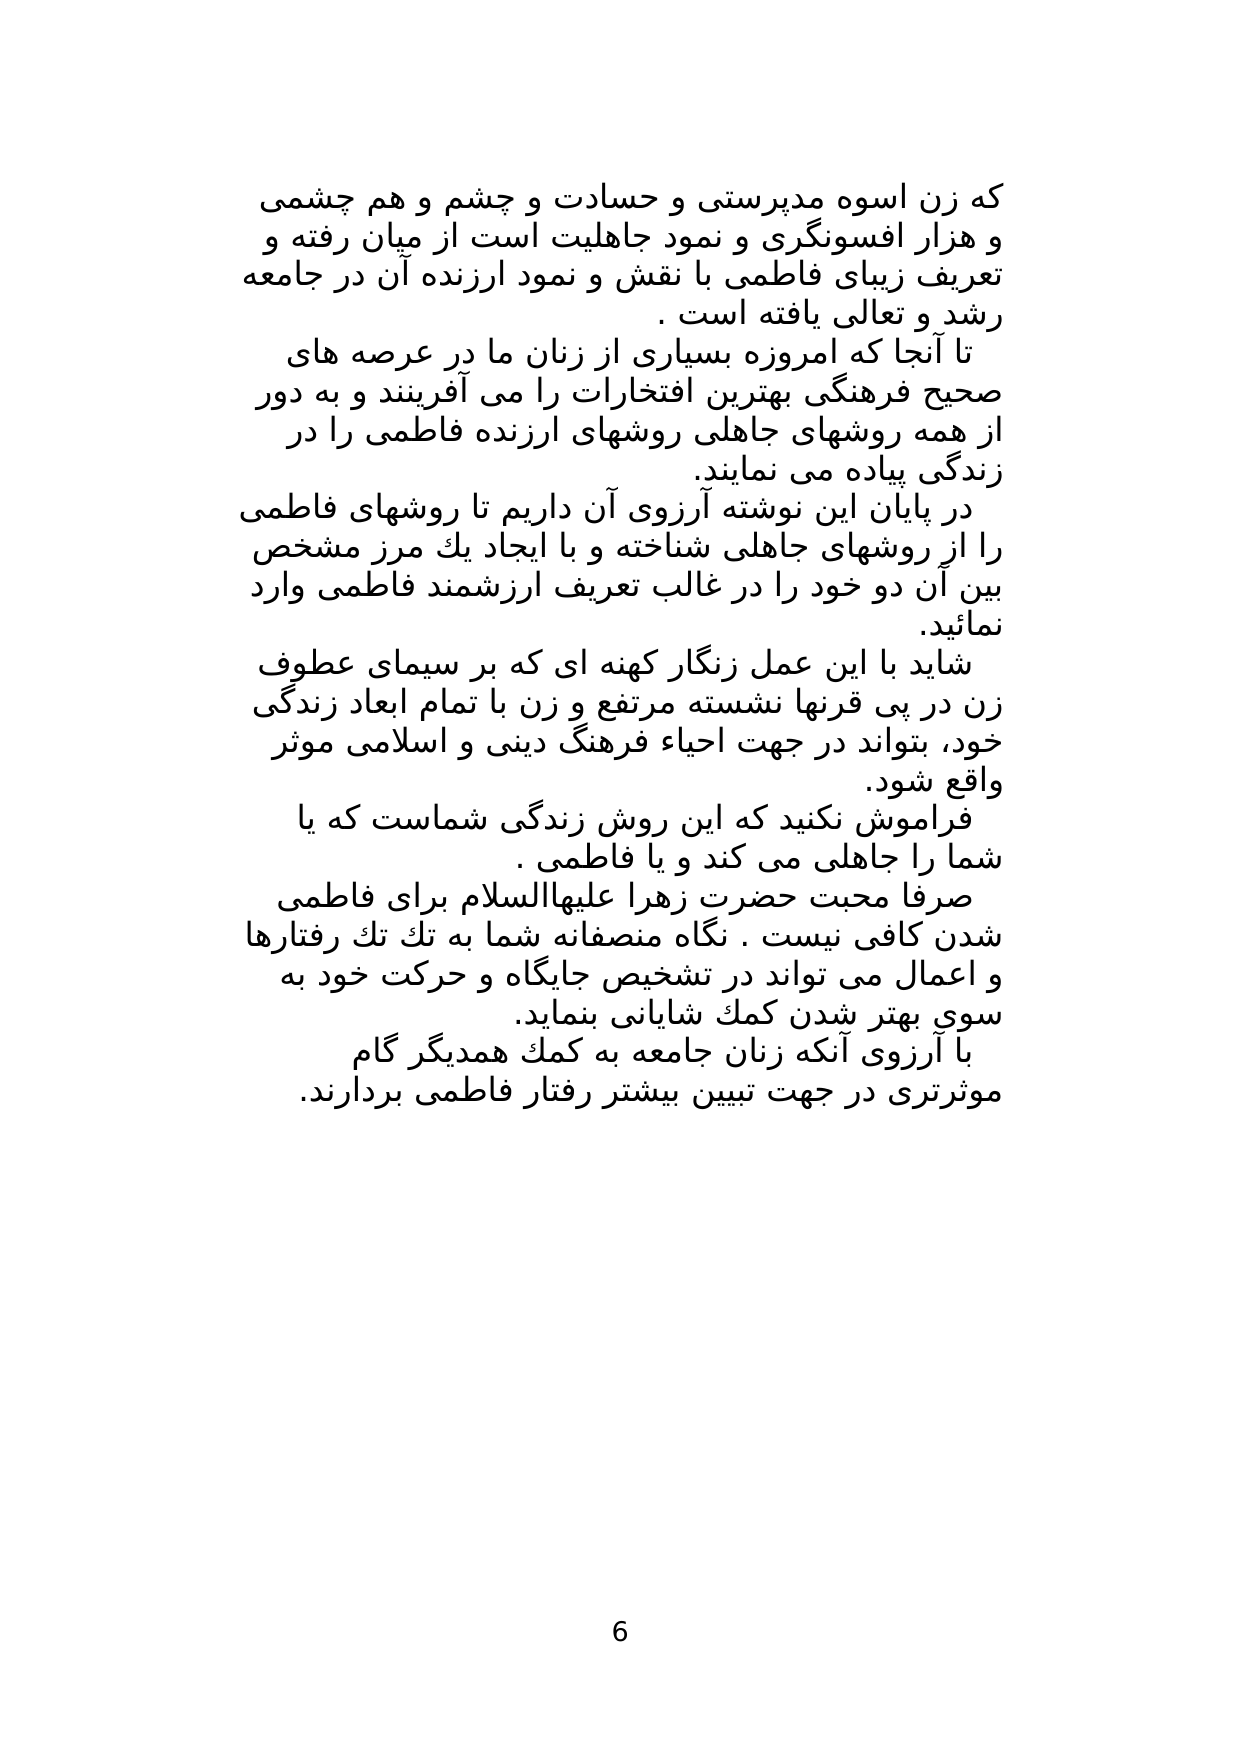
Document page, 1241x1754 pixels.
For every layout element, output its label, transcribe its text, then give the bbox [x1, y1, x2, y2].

text فراموش نكنيد كه اين روش زندگى شماست كه يا شما را جاهلى مى كند و يا فاطمى . [236, 799, 1004, 877]
text تا آنجا كه امروزه بسيارى از زنان ما در عرصه هاى صحيح فرهنگى بهترين افتخارات را مى آفرينند و به دور از همه روشهاى جاهلى روشهاى ارزنده فاطمى را در زندگى پياده مى نمايند. [236, 333, 1004, 488]
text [236, 177, 1004, 333]
text شايد با اين عمل زنگار كهنه اى كه بر سيماى عطوف زن در پى قرنها نشسته مرتفع و زن با تمام ابعاد زندگى خود، بتواند در جهت احياء فرهنگ دينى و اسلامى موثر واقع شود. [236, 643, 1004, 799]
text با آرزوى آنكه زنان جامعه به كمك همديگر گام موثرترى در جهت تبيين بيشتر رفتار فاطمى بردارند. [236, 1032, 1004, 1110]
text در پايان اين نوشته آرزوى آن داريم تا روشهاى فاطمى را از روشهاى جاهلى شناخته و با ايجاد يك مرز مشخص بين آن دو خود را در غالب تعريف ارزشمند فاطمى وارد نمائيد. [236, 488, 1004, 643]
text صرفا محبت حضرت زهرا عليها‌السلام براى فاطمى شدن كافى نيست . نگاه منصفانه شما به تك تك رفتارها و اعمال مى تواند در تشخيص جايگاه و حركت خود به سوى بهتر شدن كمك شايانى بنمايد. [236, 877, 1004, 1032]
